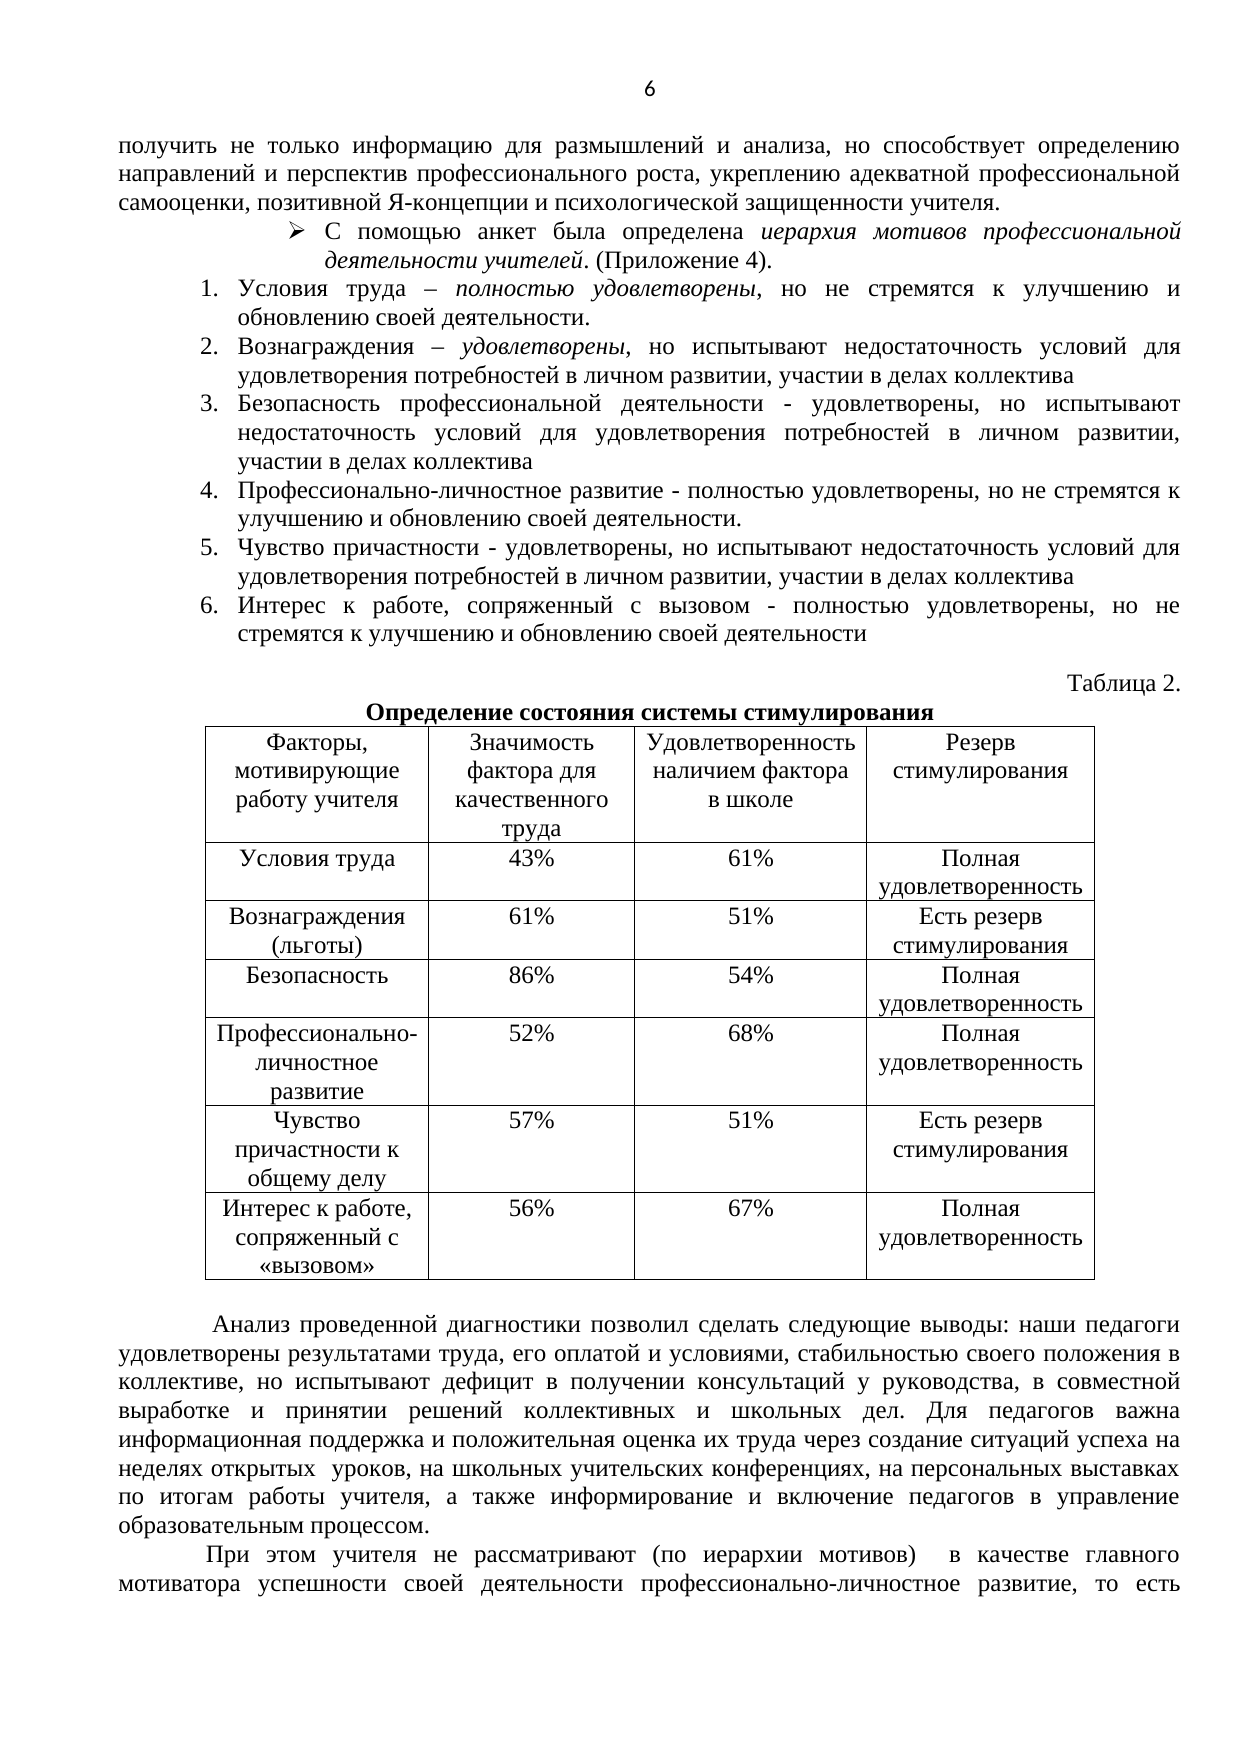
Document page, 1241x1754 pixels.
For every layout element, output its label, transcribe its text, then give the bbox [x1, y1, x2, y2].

list С помощью анкет была определена иерархия мотивов профессиональной деятельности учителей. (Приложение 4). [287, 216, 1181, 273]
table_cell Вознаграждения (льготы) [206, 901, 428, 959]
table_cell Полная удовлетворенность [867, 960, 1094, 1017]
table_cell 61% [635, 843, 866, 900]
table_cell 57% [429, 1106, 634, 1192]
table_header Резерв стимулирования [867, 727, 1094, 842]
list Профессионально-личностное развитие - полностью удовлетворены, но не стремятся к улучшению и обновлению своей деятельности. [200, 475, 1181, 532]
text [118, 130, 1181, 216]
list Условия труда – полностью удовлетворены, но не стремятся к улучшению и обновлению своей деятельности. [200, 273, 1181, 331]
table_cell 86% [429, 960, 634, 1017]
list Безопасность профессиональной деятельности - удовлетворены, но испытывают недостаточность условий для удовлетворения потребностей в личном развитии, участии в делах коллектива [200, 388, 1181, 475]
table_cell 43% [429, 843, 634, 900]
table_cell 51% [635, 901, 866, 959]
table_header Значимость фактора для качественного труда [429, 727, 634, 842]
table_cell Полная удовлетворенность [867, 1018, 1094, 1104]
list Вознаграждения – удовлетворены, но испытывают недостаточность условий для удовлетворения потребностей в личном развитии, участии в делах коллектива [200, 331, 1181, 388]
table_cell 67% [635, 1193, 866, 1279]
table_cell Полная удовлетворенность [867, 843, 1094, 900]
table_cell 51% [635, 1106, 866, 1192]
text Определение состояния системы стимулирования [118, 697, 1181, 726]
list Чувство причастности - удовлетворены, но испытывают недостаточность условий для удовлетворения потребностей в личном развитии, участии в делах коллектива [200, 532, 1181, 590]
table_header Факторы, мотивирующие работу учителя [206, 727, 428, 842]
table_cell Профессионально-личностное развитие [206, 1018, 428, 1104]
table_header Удовлетворенность наличием фактора в школе [635, 727, 866, 842]
table_cell Есть резерв стимулирования [867, 1106, 1094, 1192]
table_cell 68% [635, 1018, 866, 1104]
table_cell Условия труда [206, 843, 428, 900]
table_cell 52% [429, 1018, 634, 1104]
list Интерес к работе, сопряженный с вызовом - полностью удовлетворены, но не стремятся к улучшению и обновлению своей деятельности [200, 590, 1181, 647]
table_cell 54% [635, 960, 866, 1017]
table_cell Безопасность [206, 960, 428, 1017]
table_cell 61% [429, 901, 634, 959]
table_cell Есть резерв стимулирования [867, 901, 1094, 959]
text Анализ проведенной диагностики позволил сделать следующие выводы: наши педагоги удовлетворены результатами труда, его оплатой и условиями, стабильностью своего положения в коллективе, но испытывают дефицит в получении консультаций у руководства, в совместной выработке и принятии решений коллективных и школьных дел. Для педагогов важна информационная поддержка и положительная оценка их труда через создание ситуаций успеха на неделях открытых уроков, на школьных учительских конференциях, на персональных выставках по итогам работы учителя, а также информирование и включение педагогов в управление образовательным процессом. [118, 1309, 1181, 1539]
table_cell Полная удовлетворенность [867, 1193, 1094, 1279]
table_cell Интерес к работе, сопряженный с «вызовом» [206, 1193, 428, 1279]
table_cell Чувство причастности к общему делу [206, 1106, 428, 1192]
table_cell 56% [429, 1193, 634, 1279]
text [118, 1539, 1181, 1596]
text Таблица 2. [118, 668, 1181, 697]
